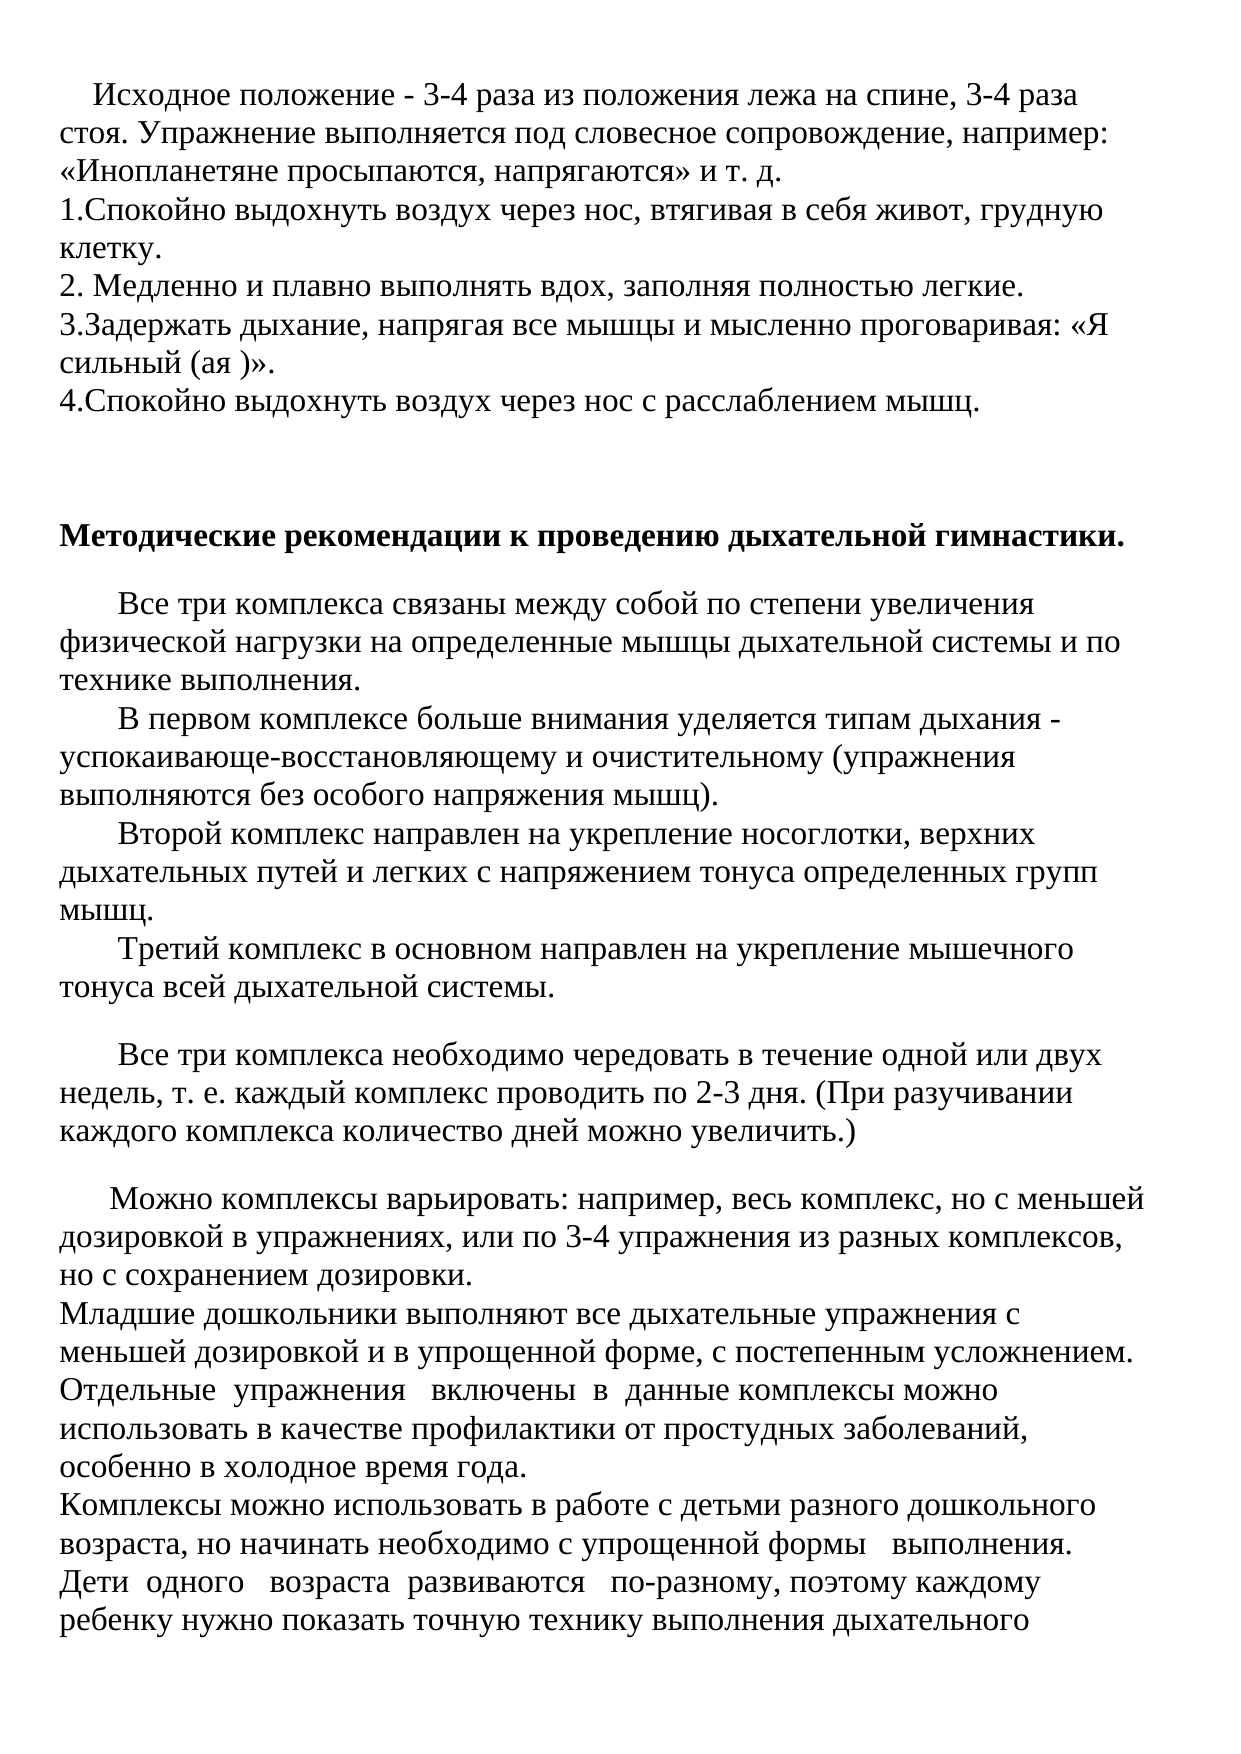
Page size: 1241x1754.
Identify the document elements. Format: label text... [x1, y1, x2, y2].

text 1.Спокойно выдохнуть воздух через нос, втягивая в себя живот, грудную клетку. [59, 189, 1152, 266]
text Младшие дошкольники выполняют все дыхательные упражнения с меньшей дозировкой и в упрощенной форме, с постепенным усложнением. [59, 1293, 1152, 1370]
text Все три комплекса необходимо чередовать в течение одной или двух недель, т. е. каждый комплекс проводить по 2-3 дня. (При разучивании каждого комплекса количество дней можно увеличить.) [59, 1034, 1152, 1149]
text Третий комплекс в основном направлен на укрепление мышечного тонуса всей дыхательной системы. [59, 928, 1152, 1005]
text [59, 1485, 1152, 1638]
text Исходное положение - 3-4 раза из положения лежа на спине, 3-4 раза стоя. Упражнение выполняется под словесное сопровождение, например: «Инопланетяне просыпаются, напрягаются» и т. д. [59, 74, 1152, 189]
text 4.Спокойно выдохнуть воздух через нос с расслаблением мышц. [59, 381, 1152, 419]
text Можно комплексы варьировать: например, весь комплекс, но с меньшей дозировкой в упражнениях, или по 3-4 упражнения из разных комплексов, но с сохранением дозировки. [59, 1178, 1152, 1293]
text Отдельные упражнения включены в данные комплексы можно использовать в качестве профилактики от простудных заболеваний, особенно в холодное время года. [59, 1370, 1152, 1485]
text Все три комплекса связаны между собой по степени увеличения физической нагрузки на определенные мышцы дыхательной системы и по технике выполнения. [59, 583, 1152, 698]
text В первом комплексе больше внимания уделяется типам дыхания - успокаивающе-восстановляющему и очистительному (упражнения выполняются без особого напряжения мышц). [59, 698, 1152, 813]
text 3.Задержать дыхание, напрягая все мышцы и мысленно проговаривая: «Я сильный (ая )». [59, 304, 1152, 381]
text Второй комплекс направлен на укрепление носоглотки, верхних дыхательных путей и легких с напряжением тонуса определенных групп мышц. [59, 813, 1152, 928]
text 2. Медленно и плавно выполнять вдох, заполняя полностью легкие. [59, 266, 1152, 304]
text Методические рекомендации к проведению дыхательной гимнастики. [59, 516, 1152, 554]
